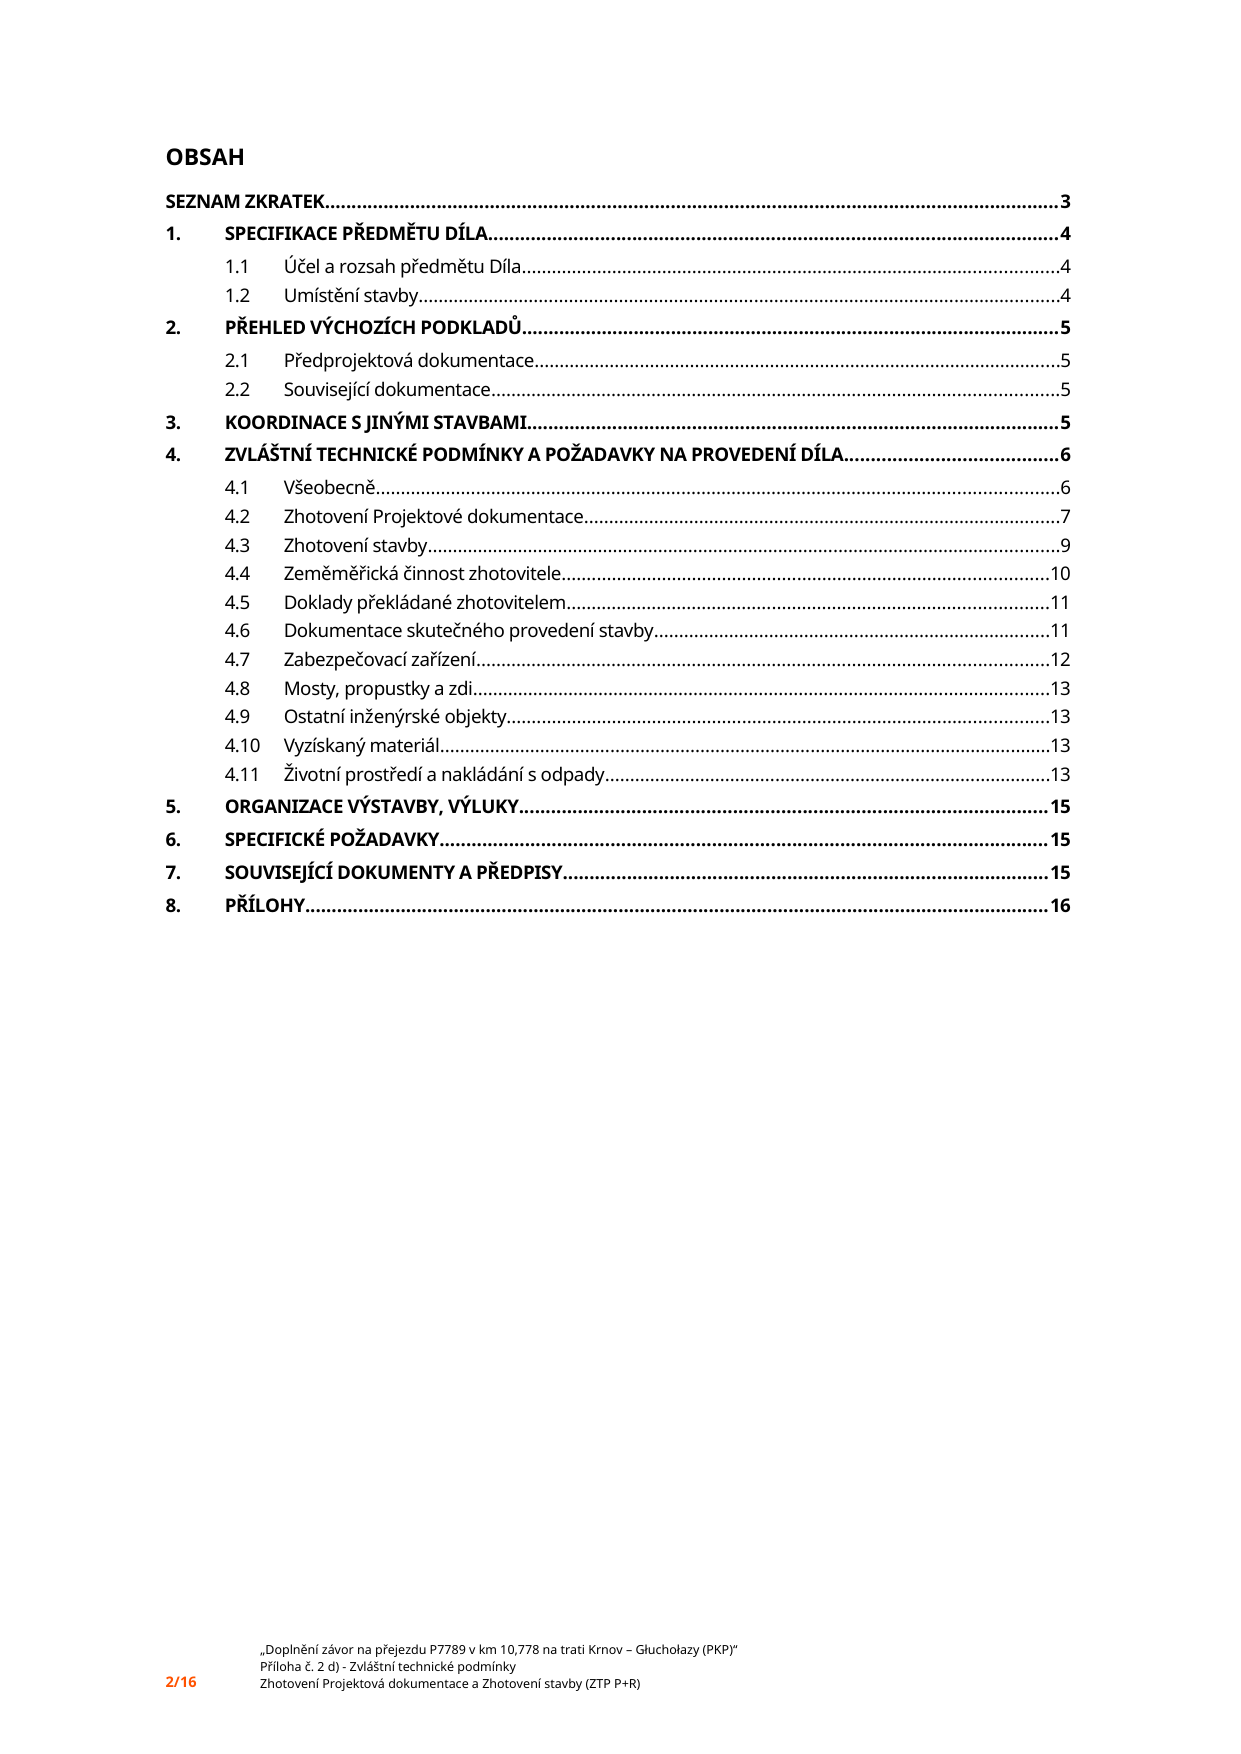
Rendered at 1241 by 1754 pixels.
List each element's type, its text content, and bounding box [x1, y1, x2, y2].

text 2.1 Předprojektová dokumentace 5 [224, 347, 1075, 373]
text 1.1 Účel a rozsah předmětu Díla 4 [224, 253, 1075, 279]
text 4.5 Doklady překládané zhotovitelem 11 [224, 589, 1075, 615]
text SEZNAM ZKRATEK 3 [165, 188, 1045, 214]
text 4.6 Dokumentace skutečného provedení stavby 11 [224, 618, 1075, 643]
text 4. ZVLÁŠTNÍ TECHNICKÉ PODMÍNKY A POŽADAVKY NA PROVEDENÍ DÍLA 6 [165, 442, 1045, 467]
text 3. KOORDINACE S JINÝMI STAVBAMI 5 [165, 409, 1045, 434]
text 4.2 Zhotovení Projektové dokumentace 7 [224, 503, 1075, 529]
text 6. SPECIFICKÉ POŽADAVKY 15 [165, 827, 1045, 852]
text 2. PŘEHLED VÝCHOZÍCH PODKLADŮ 5 [165, 315, 1045, 340]
text 1.2 Umístění stavby 4 [224, 282, 1075, 307]
text 1. SPECIFIKACE PŘEDMĚTU DÍLA 4 [165, 220, 1045, 246]
text 4.11 Životní prostředí a nakládání s odpady 13 [224, 761, 1075, 787]
text 4.4 Zeměměřická činnost zhotovitele 10 [224, 561, 1075, 586]
text 2.2 Související dokumentace 5 [224, 376, 1075, 402]
text 4.3 Zhotovení stavby 9 [224, 532, 1075, 557]
text 4.8 Mosty, propustky a zdi 13 [224, 675, 1075, 701]
text 8. PŘÍLOHY 16 [165, 892, 1045, 918]
text 4.10 Vyzískaný materiál 13 [224, 732, 1075, 758]
text 4.7 Zabezpečovací zařízení 12 [224, 646, 1075, 672]
text Obsah [165, 141, 1075, 173]
text 5. ORGANIZACE VÝSTAVBY, VÝLUKY 15 [165, 794, 1045, 819]
text 7. SOUVISEJÍCÍ DOKUMENTY A PŘEDPISY 15 [165, 859, 1045, 885]
text 4.1 Všeobecně 6 [224, 474, 1075, 500]
text 4.9 Ostatní inženýrské objekty 13 [224, 704, 1075, 729]
